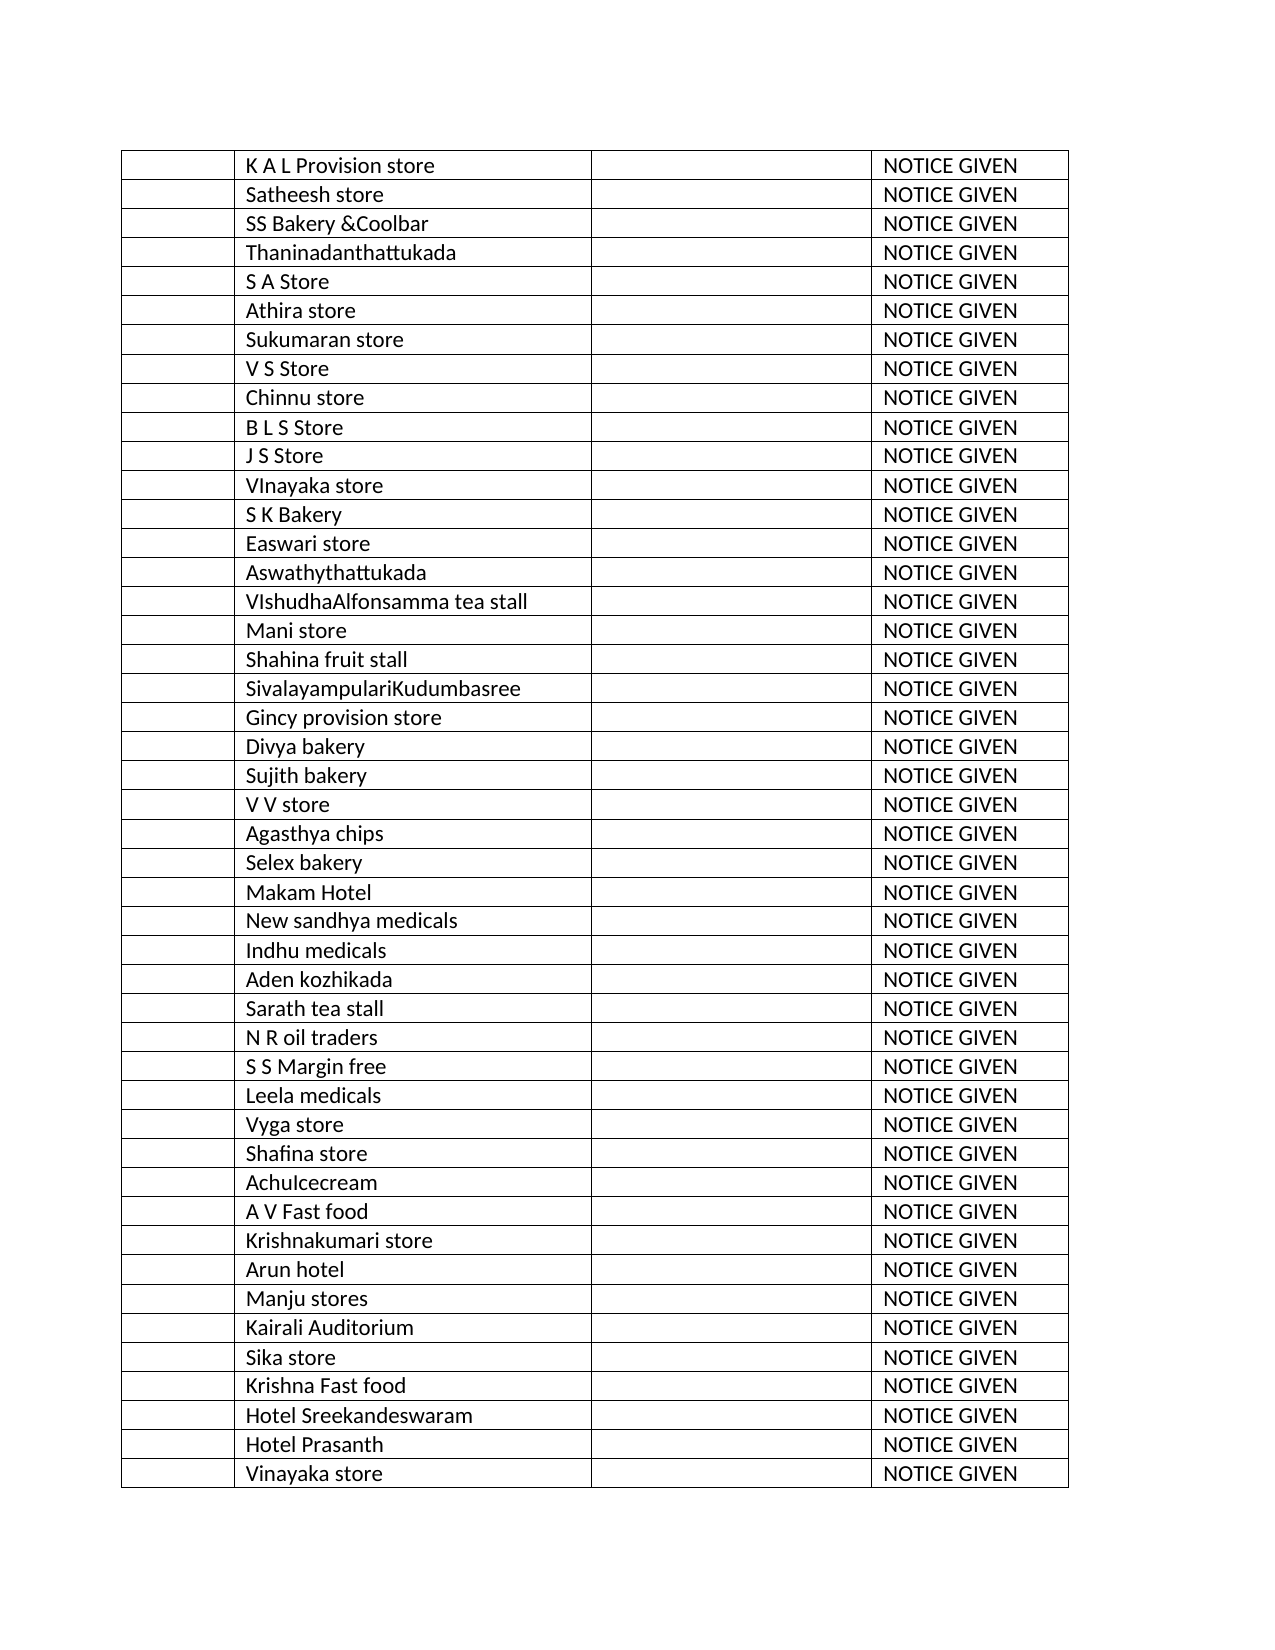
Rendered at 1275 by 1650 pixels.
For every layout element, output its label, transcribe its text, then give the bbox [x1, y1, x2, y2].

table_cell Satheesh store [235, 180, 591, 208]
table_cell [122, 296, 234, 324]
table_cell NOTICE GIVEN [872, 587, 1068, 615]
table_cell Leela medicals [235, 1081, 591, 1109]
table_cell [122, 442, 234, 470]
table_cell [122, 703, 234, 731]
table_cell NOTICE GIVEN [872, 994, 1068, 1022]
table_cell [592, 1372, 871, 1400]
table_cell Sika store [235, 1343, 591, 1371]
table_cell [592, 1052, 871, 1080]
table_cell [122, 180, 234, 208]
table_cell NOTICE GIVEN [872, 645, 1068, 673]
table_cell [592, 732, 871, 760]
table_cell SivalayampulariKudumbasree [235, 674, 591, 702]
table_cell [122, 471, 234, 499]
table_cell [122, 1226, 234, 1254]
table_cell Thaninadanthattukada [235, 238, 591, 266]
table_cell Kairali Auditorium [235, 1314, 591, 1342]
table_cell [592, 1430, 871, 1458]
table_cell [122, 384, 234, 412]
table_cell NOTICE GIVEN [872, 355, 1068, 382]
table_cell NOTICE GIVEN [872, 1023, 1068, 1051]
table_cell Arun hotel [235, 1255, 591, 1283]
table_cell NOTICE GIVEN [872, 761, 1068, 789]
table_cell [592, 1343, 871, 1371]
table_cell [592, 500, 871, 528]
table_cell Chinnu store [235, 384, 591, 412]
table_cell [122, 1285, 234, 1312]
table_cell NOTICE GIVEN [872, 325, 1068, 353]
table_cell [122, 587, 234, 615]
table_cell [122, 732, 234, 760]
table_cell [592, 413, 871, 441]
table_cell A V Fast food [235, 1197, 591, 1225]
table_cell NOTICE GIVEN [872, 558, 1068, 586]
table_cell Shahina fruit stall [235, 645, 591, 673]
table_cell [592, 355, 871, 382]
table_cell [122, 1343, 234, 1371]
table_cell Sujith bakery [235, 761, 591, 789]
table_cell [122, 849, 234, 877]
table_cell NOTICE GIVEN [872, 267, 1068, 295]
table_cell NOTICE GIVEN [872, 878, 1068, 906]
table_cell [592, 907, 871, 935]
table_cell [592, 1168, 871, 1196]
table_cell [122, 1372, 234, 1400]
table_cell [122, 529, 234, 557]
table_cell NOTICE GIVEN [872, 1343, 1068, 1371]
table_cell [122, 1401, 234, 1429]
table_cell [122, 1197, 234, 1225]
table_cell Divya bakery [235, 732, 591, 760]
table_cell Manju stores [235, 1285, 591, 1312]
table_cell Vinayaka store [235, 1459, 591, 1487]
table_cell J S Store [235, 442, 591, 470]
table_cell NOTICE GIVEN [872, 936, 1068, 964]
table_cell S A Store [235, 267, 591, 295]
table_cell [592, 703, 871, 731]
table_cell NOTICE GIVEN [872, 1430, 1068, 1458]
table_cell NOTICE GIVEN [872, 732, 1068, 760]
table_cell [122, 1110, 234, 1138]
table_cell NOTICE GIVEN [872, 413, 1068, 441]
table_cell [592, 849, 871, 877]
table_cell [592, 761, 871, 789]
table_cell VIshudhaAlfonsamma tea stall [235, 587, 591, 615]
table_cell NOTICE GIVEN [872, 151, 1068, 179]
table_cell NOTICE GIVEN [872, 296, 1068, 324]
table_cell [122, 1459, 234, 1487]
table_cell [122, 790, 234, 818]
table_cell NOTICE GIVEN [872, 1081, 1068, 1109]
table_cell Krishna Fast food [235, 1372, 591, 1400]
table_cell [122, 558, 234, 586]
table_cell [592, 1285, 871, 1312]
table_cell [592, 1081, 871, 1109]
table_cell [122, 936, 234, 964]
table_cell [122, 965, 234, 993]
table_cell [122, 209, 234, 237]
table_cell NOTICE GIVEN [872, 1459, 1068, 1487]
table_cell AchuIcecream [235, 1168, 591, 1196]
table_cell [592, 209, 871, 237]
table_cell NOTICE GIVEN [872, 1168, 1068, 1196]
table_cell NOTICE GIVEN [872, 1052, 1068, 1080]
table_cell [122, 1139, 234, 1167]
table_cell NOTICE GIVEN [872, 1255, 1068, 1283]
table_cell Shafina store [235, 1139, 591, 1167]
table_cell V S Store [235, 355, 591, 382]
table_cell [122, 1081, 234, 1109]
table_cell [122, 1430, 234, 1458]
table_cell [592, 994, 871, 1022]
table_cell N R oil traders [235, 1023, 591, 1051]
table_cell NOTICE GIVEN [872, 1401, 1068, 1429]
table_cell [122, 1052, 234, 1080]
table_cell [592, 558, 871, 586]
table_cell [122, 616, 234, 644]
table_cell NOTICE GIVEN [872, 180, 1068, 208]
table_cell [592, 1110, 871, 1138]
table_cell [122, 1168, 234, 1196]
table_cell Selex bakery [235, 849, 591, 877]
table_cell NOTICE GIVEN [872, 471, 1068, 499]
table_cell New sandhya medicals [235, 907, 591, 935]
table_cell NOTICE GIVEN [872, 790, 1068, 818]
table_cell Agasthya chips [235, 820, 591, 847]
table_cell NOTICE GIVEN [872, 703, 1068, 731]
table_cell NOTICE GIVEN [872, 384, 1068, 412]
table_cell Aswathythattukada [235, 558, 591, 586]
table_cell NOTICE GIVEN [872, 849, 1068, 877]
table_cell [592, 1314, 871, 1342]
table_cell NOTICE GIVEN [872, 209, 1068, 237]
table_cell [122, 238, 234, 266]
table_cell [592, 442, 871, 470]
table_cell [592, 296, 871, 324]
table_cell Athira store [235, 296, 591, 324]
table_cell [592, 1023, 871, 1051]
table_cell [592, 820, 871, 847]
table_cell [592, 1139, 871, 1167]
table_cell [592, 180, 871, 208]
table_cell Easwari store [235, 529, 591, 557]
table_cell [592, 790, 871, 818]
table_cell Hotel Sreekandeswaram [235, 1401, 591, 1429]
table_cell V V store [235, 790, 591, 818]
table_cell VInayaka store [235, 471, 591, 499]
table_cell [592, 674, 871, 702]
table_cell Krishnakumari store [235, 1226, 591, 1254]
table_cell [122, 500, 234, 528]
table_cell [122, 907, 234, 935]
table_cell S K Bakery [235, 500, 591, 528]
table_cell [122, 1255, 234, 1283]
table_cell [122, 674, 234, 702]
table_cell [592, 587, 871, 615]
table_cell SS Bakery &Coolbar [235, 209, 591, 237]
table_cell NOTICE GIVEN [872, 1285, 1068, 1312]
table_cell B L S Store [235, 413, 591, 441]
table_cell [592, 1255, 871, 1283]
table_cell Sukumaran store [235, 325, 591, 353]
table_cell NOTICE GIVEN [872, 442, 1068, 470]
table_cell [592, 151, 871, 179]
table_cell [122, 151, 234, 179]
table_cell NOTICE GIVEN [872, 1226, 1068, 1254]
table_cell [592, 936, 871, 964]
table_cell Aden kozhikada [235, 965, 591, 993]
table_cell Indhu medicals [235, 936, 591, 964]
table_cell [122, 355, 234, 382]
table_cell NOTICE GIVEN [872, 1314, 1068, 1342]
table_cell NOTICE GIVEN [872, 529, 1068, 557]
table_cell Sarath tea stall [235, 994, 591, 1022]
table_cell NOTICE GIVEN [872, 1139, 1068, 1167]
table_cell Hotel Prasanth [235, 1430, 591, 1458]
table_cell [592, 471, 871, 499]
table_cell [592, 325, 871, 353]
table_cell NOTICE GIVEN [872, 674, 1068, 702]
table_cell [592, 529, 871, 557]
table_cell K A L Provision store [235, 151, 591, 179]
table_cell Mani store [235, 616, 591, 644]
table_cell NOTICE GIVEN [872, 820, 1068, 847]
table_cell Vyga store [235, 1110, 591, 1138]
table_cell [592, 1226, 871, 1254]
table_cell [122, 820, 234, 847]
table_cell [122, 878, 234, 906]
table_cell [122, 1314, 234, 1342]
table_cell [592, 1459, 871, 1487]
table_cell Makam Hotel [235, 878, 591, 906]
table_cell NOTICE GIVEN [872, 1110, 1068, 1138]
table_cell NOTICE GIVEN [872, 907, 1068, 935]
table_cell [122, 645, 234, 673]
table_cell NOTICE GIVEN [872, 1197, 1068, 1225]
table_cell [592, 1401, 871, 1429]
table_cell [592, 238, 871, 266]
table_cell NOTICE GIVEN [872, 238, 1068, 266]
table_cell NOTICE GIVEN [872, 1372, 1068, 1400]
table_cell Gincy provision store [235, 703, 591, 731]
table_cell [592, 616, 871, 644]
table_cell [122, 761, 234, 789]
table_cell S S Margin free [235, 1052, 591, 1080]
table_cell [122, 413, 234, 441]
table_cell NOTICE GIVEN [872, 616, 1068, 644]
table_cell [122, 325, 234, 353]
table_cell [592, 965, 871, 993]
table_cell [592, 645, 871, 673]
table_cell [592, 878, 871, 906]
table_cell [122, 994, 234, 1022]
table_cell NOTICE GIVEN [872, 500, 1068, 528]
table_cell NOTICE GIVEN [872, 965, 1068, 993]
table_cell [592, 267, 871, 295]
table_cell [592, 1197, 871, 1225]
table_cell [122, 267, 234, 295]
table_cell [122, 1023, 234, 1051]
table_cell [592, 384, 871, 412]
